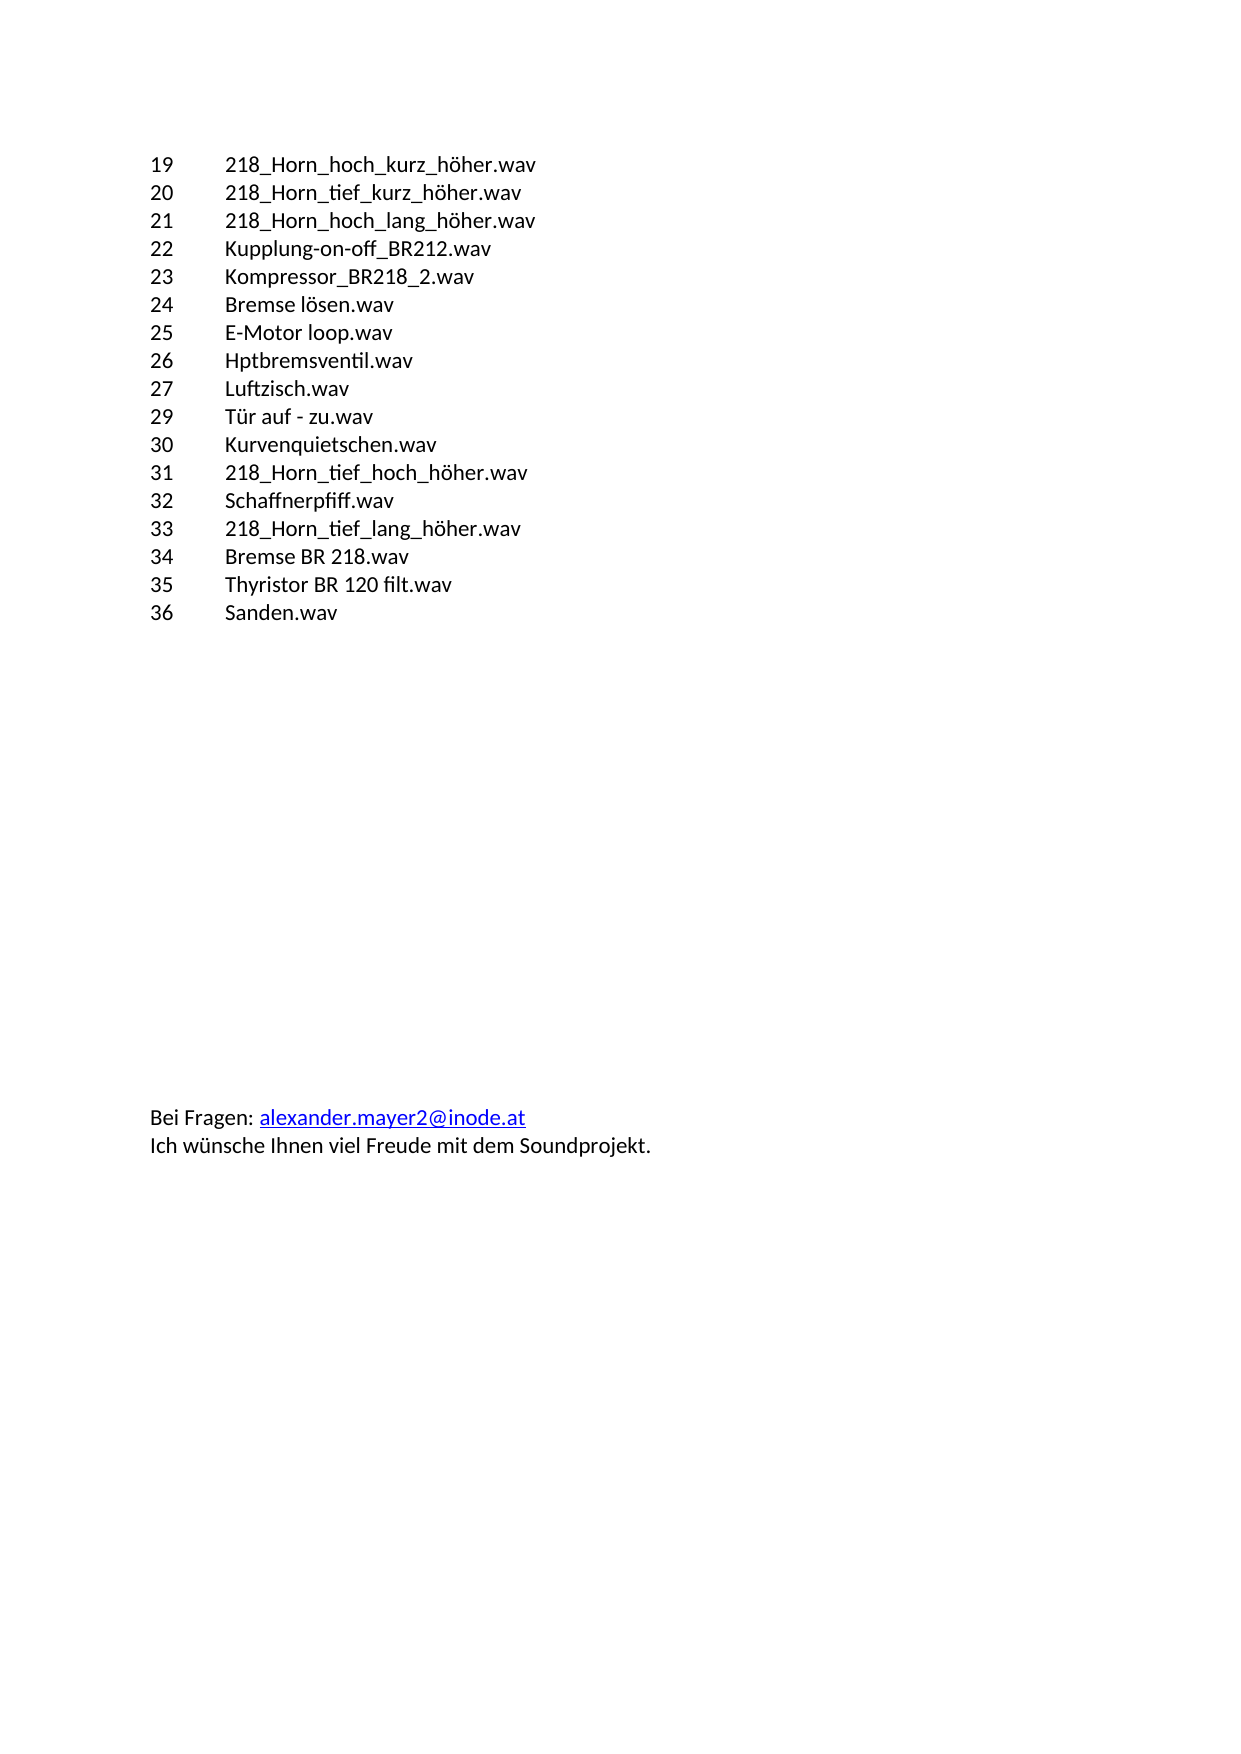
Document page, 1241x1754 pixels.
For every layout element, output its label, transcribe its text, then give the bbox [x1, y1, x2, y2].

text 19 218_Horn_hoch_kurz_höher.wav [150, 150, 1090, 178]
text 34 Bremse BR 218.wav [150, 542, 1090, 570]
text 20 218_Horn_tief_kurz_höher.wav [150, 178, 1090, 206]
text Ich wünsche Ihnen viel Freude mit dem Soundprojekt. [150, 1131, 1090, 1159]
text 23 Kompressor_BR218_2.wav [150, 262, 1090, 290]
text 27 Luftzisch.wav [150, 374, 1090, 402]
text 22 Kupplung-on-off_BR212.wav [150, 234, 1090, 262]
text 33 218_Horn_tief_lang_höher.wav [150, 514, 1090, 542]
text 30 Kurvenquietschen.wav [150, 430, 1090, 458]
text 35 Thyristor BR 120 filt.wav [150, 570, 1090, 598]
text 29 Tür auf - zu.wav [150, 402, 1090, 430]
text 36 Sanden.wav [150, 598, 1090, 626]
text Bei Fragen: alexander.mayer2@inode.at [150, 1103, 1090, 1131]
text 21 218_Horn_hoch_lang_höher.wav [150, 206, 1090, 234]
text 31 218_Horn_tief_hoch_höher.wav [150, 458, 1090, 486]
text 26 Hptbremsventil.wav [150, 346, 1090, 374]
text 25 E-Motor loop.wav [150, 318, 1090, 346]
text 32 Schaffnerpfiff.wav [150, 486, 1090, 514]
text 24 Bremse lösen.wav [150, 290, 1090, 318]
